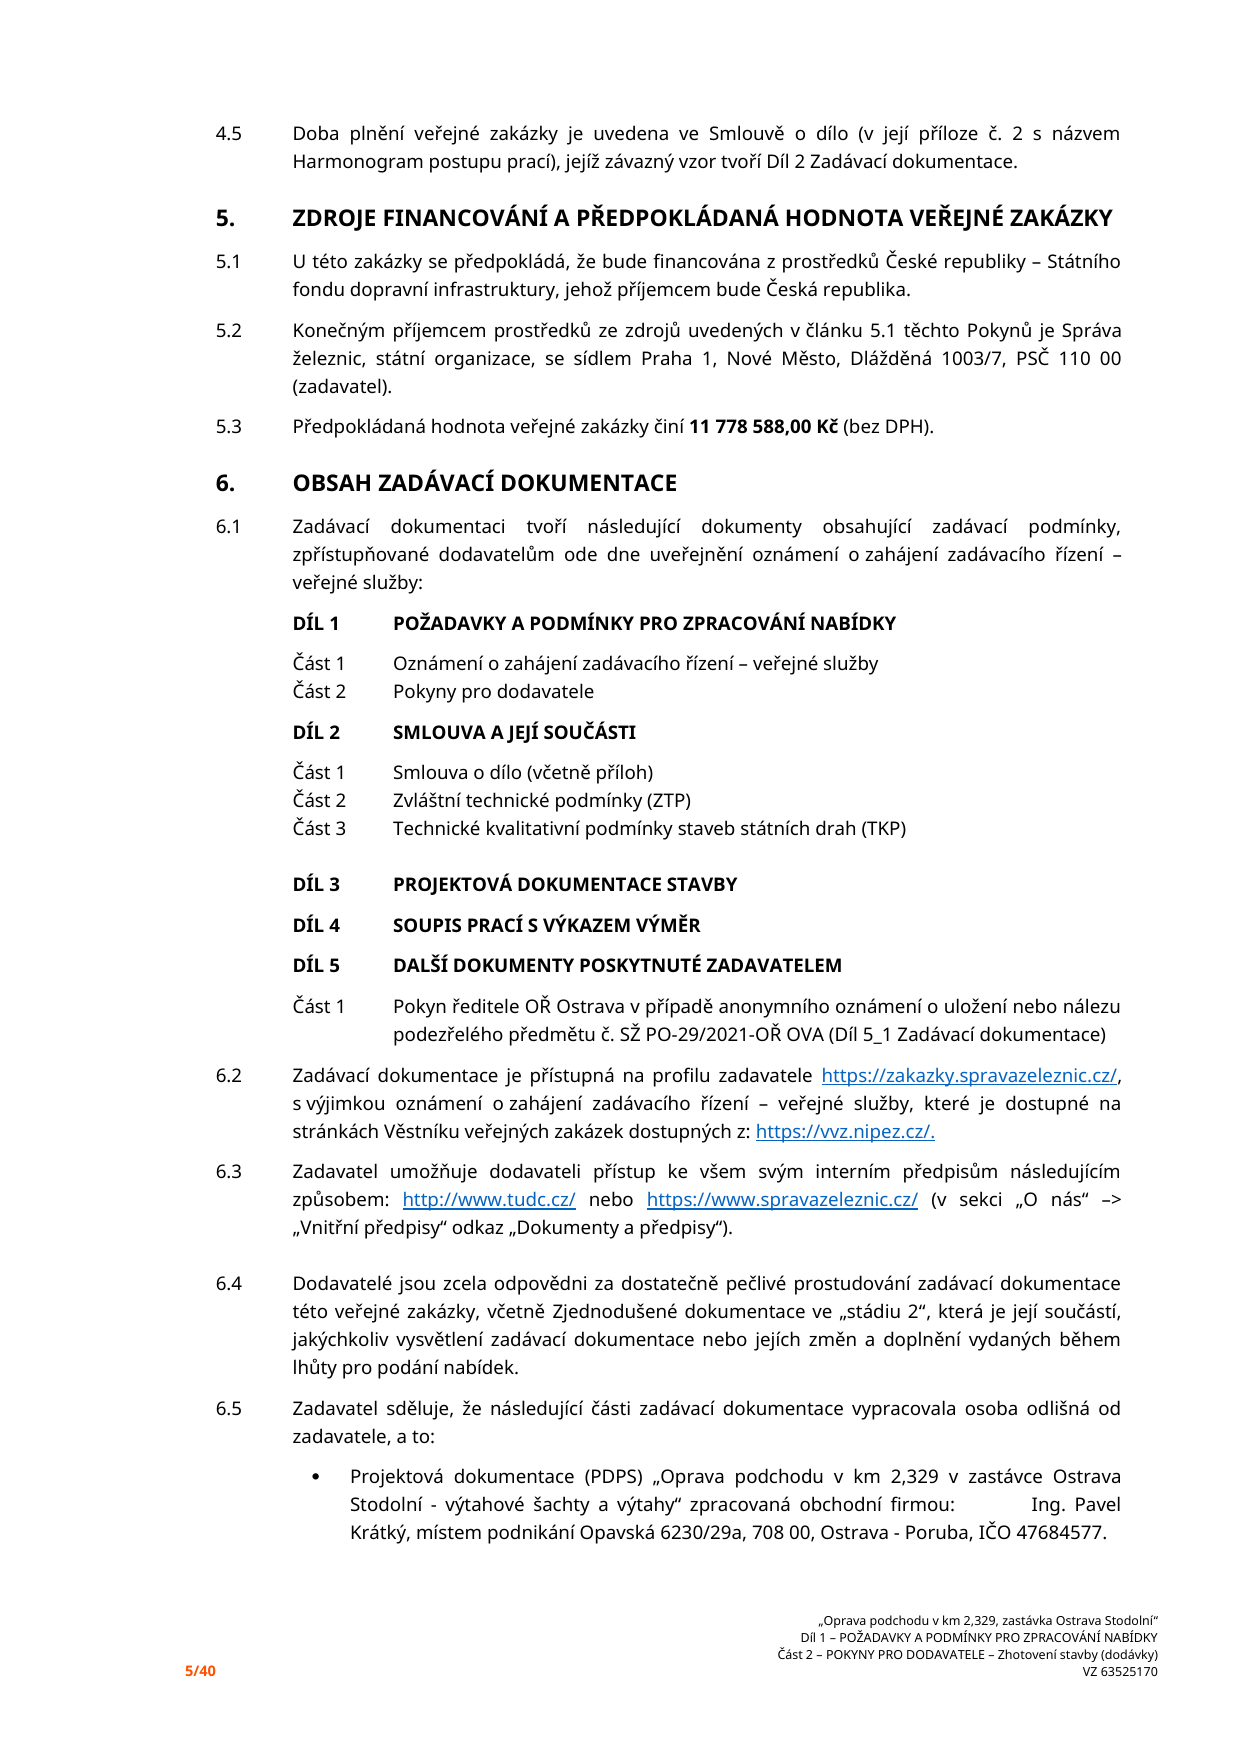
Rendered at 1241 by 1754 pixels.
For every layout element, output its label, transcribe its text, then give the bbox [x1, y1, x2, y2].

text Zadávací dokumentaci tvoří následující dokumenty obsahující zadávací podmínky, zpřístupňované dodavatelům ode dne uveřejnění oznámení o zahájení zadávacího řízení – veřejné služby: [216, 513, 1122, 595]
text Část 3 Technické kvalitativní podmínky staveb státních drah (TKP) [292, 816, 1122, 841]
text Část 2 Pokyny pro dodavatele [292, 679, 1122, 704]
text ZDROJE FINANCOVÁNÍ a PŘEDPOKLÁDANÁ HODNOTA VEŘEJNÉ ZAKÁZKY [216, 202, 1122, 233]
text Zadavatel umožňuje dodavateli přístup ke všem svým interním předpisům následujícím způsobem: http://www.tudc.cz/ nebo https://www.spravazeleznic.cz/ (v sekci „O nás“ –> „Vnitřní předpisy“ odkaz „Dokumenty a předpisy“). [216, 1158, 1122, 1240]
text Zadávací dokumentace je přístupná na profilu zadavatele https://zakazky.spravazeleznic.cz/, s výjimkou oznámení o zahájení zadávacího řízení – veřejné služby, které je dostupné na stránkách Věstníku veřejných zakázek dostupných z: https://vvz.nipez.cz/. [216, 1062, 1122, 1143]
text Konečným příjemcem prostředků ze zdrojů uvedených v článku 5.1 těchto Pokynů je Správa železnic, státní organizace, se sídlem Praha 1, Nové Město, Dlážděná 1003/7, PSČ 110 00 (zadavatel). [216, 317, 1122, 399]
text Část 1 Smlouva o dílo (včetně příloh) [292, 760, 1122, 785]
text DÍL 1 POŽADAVKY A PODMÍNKY PRO ZPRACOVÁNÍ NABÍDKY [292, 610, 1122, 636]
text Část 1 Oznámení o zahájení zadávacího řízení – veřejné služby [292, 651, 1122, 676]
text OBSAH ZADÁVACÍ DOKUMENTACE [216, 467, 1122, 498]
text Část 1 Pokyn ředitele OŘ Ostrava v případě anonymního oznámení o uložení nebo nálezu podezřelého předmětu č. SŽ PO-29/2021-OŘ OVA (Díl 5_1 Zadávací dokumentace) [292, 993, 1122, 1047]
text U této zakázky se předpokládá, že bude financována z prostředků České republiky – Státního fondu dopravní infrastruktury, jehož příjemcem bude Česká republika. [216, 248, 1122, 302]
text Dodavatelé jsou zcela odpovědni za dostatečně pečlivé prostudování zadávací dokumentace této veřejné zakázky, včetně Zjednodušené dokumentace ve „stádiu 2“, která je její součástí, jakýchkoliv vysvětlení zadávací dokumentace nebo jejích změn a doplnění vydaných během lhůty pro podání nabídek. [216, 1271, 1122, 1380]
text Část 2 Zvláštní technické podmínky (ZTP) [292, 788, 1122, 813]
text Předpokládaná hodnota veřejné zakázky činí 11 778 588,00 Kč (bez DPH). [216, 414, 1122, 439]
text Doba plnění veřejné zakázky je uvedena ve Smlouvě o dílo (v její příloze č. 2 s názvem Harmonogram postupu prací), jejíž závazný vzor tvoří Díl 2 Zadávací dokumentace. [216, 121, 1122, 174]
text DÍL 3 PROJEKTOVÁ DOKUMENTACE STAVBY [292, 872, 1122, 897]
text DÍL 5 DALŠÍ DOKUMENTY POSKYTNUTÉ ZADAVATELEM [292, 953, 1122, 978]
text DÍL 2 SMLOUVA A JEJÍ SOUČÁSTI [292, 719, 1122, 745]
list Projektová dokumentace (PDPS) „Oprava podchodu v km 2,329 v zastávce Ostrava Stodolní - výtahové šachty a výtahy“ zpracovaná obchodní firmou: Ing. Pavel Krátký, místem podnikání Opavská 6230/29a, 708 00, Ostrava - Poruba, IČO 47684577. [312, 1464, 1122, 1545]
text DÍL 4 SOUPIS PRACÍ S VÝKAZEM VÝMĚR [292, 912, 1122, 938]
text Zadavatel sděluje, že následující části zadávací dokumentace vypracovala osoba odlišná od zadavatele, a to: [216, 1395, 1122, 1449]
